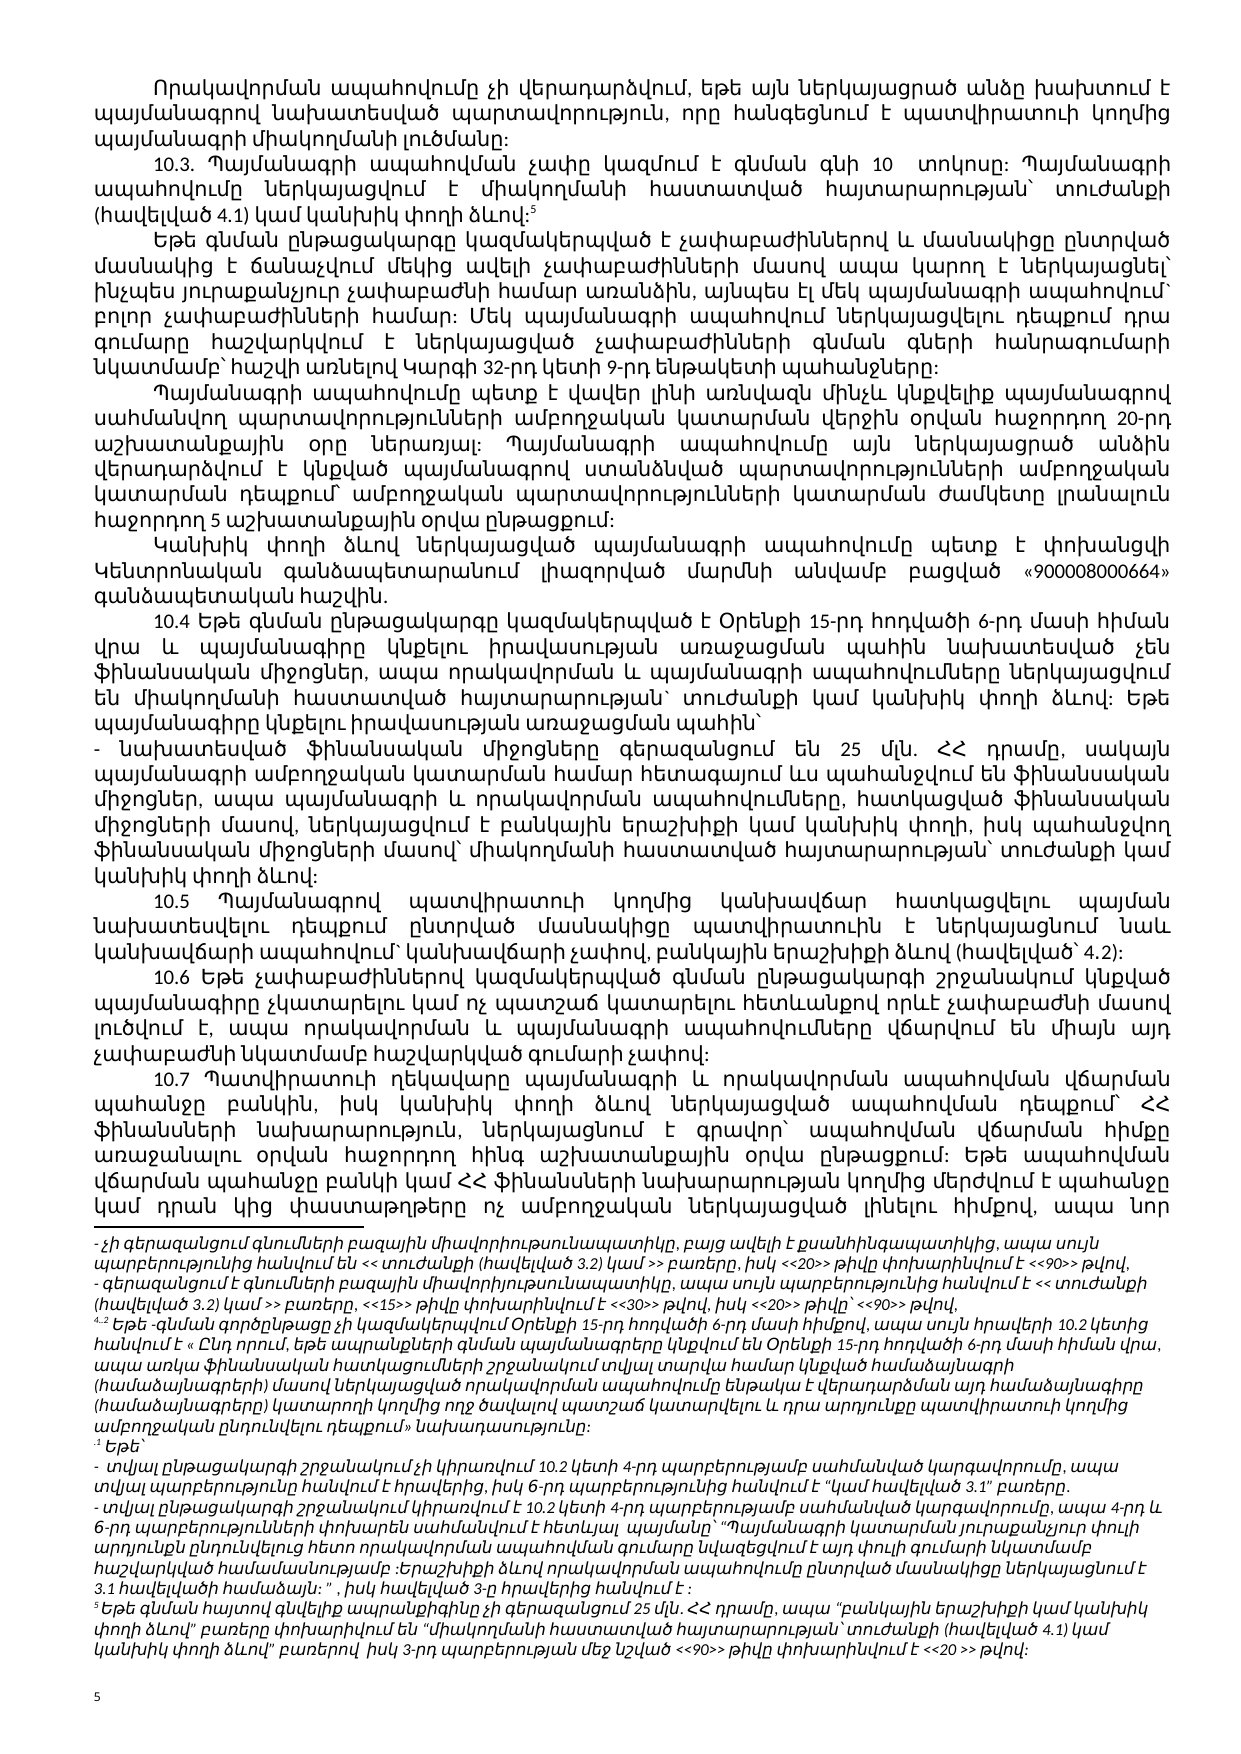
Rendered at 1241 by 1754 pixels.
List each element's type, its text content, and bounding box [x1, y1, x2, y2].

text Կանխիկ փողի ձևով ներկայացված պայմանագրի ապահովումը պետք է փոխանցվի Կենտրոնական գանձապետարանում լիազորված մարմնի անվամբ բացված «900008000664» գանձապետական հաշվին. [94, 532, 1171, 609]
text 10.4 Եթե գնման ընթացակարգը կազմակերպված է Օրենքի 15-րդ հոդվածի 6-րդ մասի հիման վրա և պայմանագիրը կնքելու իրավասության առաջացման պահին նախատեսված չեն ֆինանսական միջոցներ, ապա որակավորման և պայմանագրի ապահովումները ներկայացվում են միակողմանի հաստատված հայտարարության` տուժանքի կամ կանխիկ փողի ձևով: Եթե պայմանագիրը կնքելու իրավասության առաջացման պահին՝ [94, 609, 1171, 736]
text Որակավորման ապահովումը չի վերադարձվում, եթե այն ներկայացրած անձը խախտում է պայմանագրով նախատեսված պարտավորություն, որը հանգեցնում է պատվիրատուի կողմից պայմանագրի միակողմանի լուծմանը: [94, 75, 1171, 151]
text Պայմանագրի ապահովումը պետք է վավեր լինի առնվազն մինչև կնքվելիք պայմանագրով սահմանվող պարտավորությունների ամբողջական կատարման վերջին օրվան հաջորդող 20-րդ աշխատանքային օրը ներառյալ: Պայմանագրի ապահովումը այն ներկայացրած անձին վերադարձվում է կնքված պայմանագրով ստանձնված պարտավորությունների ամբողջական կատարման դեպքում՝ ամբողջական պարտավորությունների կատարման ժամկետը լրանալուն հաջորդող 5 աշխատանքային օրվա ընթացքում: [94, 380, 1171, 532]
text - նախատեսված ֆինանսական միջոցները գերազանցում են 25 մլն. ՀՀ դրամը, սակայն պայմանագրի ամբողջական կատարման համար հետագայում ևս պահանջվում են ֆինանսական միջոցներ, ապա պայմանագրի և որակավորման ապահովումները, հատկացված ֆինանսական միջոցների մասով, ներկայացվում է բանկային երաշխիքի կամ կանխիկ փողի, իսկ պահանջվող ֆինանսական միջոցների մասով՝ միակողմանի հաստատված հայտարարության՝ տուժանքի կամ կանխիկ փողի ձևով: [94, 736, 1171, 888]
text Եթե գնման ընթացակարգը կազմակերպված է չափաբաժիններով և մասնակիցը ընտրված մասնակից է ճանաչվում մեկից ավելի չափաբաժինների մասով ապա կարող է ներկայացնել՝ ինչպես յուրաքանչյուր չափաբաժնի համար առանձին, այնպես էլ մեկ պայմանագրի ապահովում` բոլոր չափաբաժինների համար: Մեկ պայմանագրի ապահովում ներկայացվելու դեպքում դրա գումարը հաշվարկվում է ներկայացված չափաբաժինների գնման գների հանրագումարի նկատմամբ՝ հաշվի առնելով Կարգի 32-րդ կետի 9-րդ ենթակետի պահանջները: [94, 227, 1171, 380]
text 10.5 Պայմանագրով պատվիրատուի կողմից կանխավճար հատկացվելու պայման նախատեսվելու դեպքում ընտրված մասնակիցը պատվիրատուին է ներկայացնում նաև կանխավճարի ապահովում` կանխավճարի չափով, բանկային երաշխիքի ձևով (հավելված՝ 4․2): [94, 888, 1171, 964]
text 10.6 Եթե չափաբաժիններով կազմակերպված գնման ընթացակարգի շրջանակում կնքված պայմանագիրը չկատարելու կամ ոչ պատշաճ կատարելու հետևանքով որևէ չափաբաժնի մասով լուծվում է, ապա որակավորման և պայմանագրի ապահովումները վճարվում են միայն այդ չափաբաժնի նկատմամբ հաշվարկված գումարի չափով: [94, 964, 1171, 1066]
text 10.3. Պայմանագրի ապահովման չափը կազմում է գնման գնի 10 տոկոսը: Պայմանագրի ապահովումը ներկայացվում է միակողմանի հաստատված հայտարարության՝ տուժանքի (հավելված 4.1) կամ կանխիկ փողի ձևով: [94, 151, 1171, 227]
text 10.7 Պատվիրատուի ղեկավարը պայմանագրի և որակավորման ապահովման վճարման պահանջը բանկին, իսկ կանխիկ փողի ձևով ներկայացված ապահովման դեպքում՝ ՀՀ ֆինանսների նախարարություն, ներկայացնում է գրավոր՝ ապահովման վճարման հիմքը առաջանալու օրվան հաջորդող հինգ աշխատանքային օրվա ընթացքում: Եթե ապահովման վճարման պահանջը բանկի կամ ՀՀ ֆինանսների նախարարության կողմից մերժվում է պահանջը կամ դրան կից փաստաթղթերը ոչ ամբողջական ներկայացված լինելու հիմքով, ապա նոր պահանջը պատվիրատուի ղեկավարը գրավոր ներկայացնում է մերժումը ստանալուն հաջորդող երկու աշխատանքային օրվա ընթացքում: [94, 1066, 1171, 1219]
